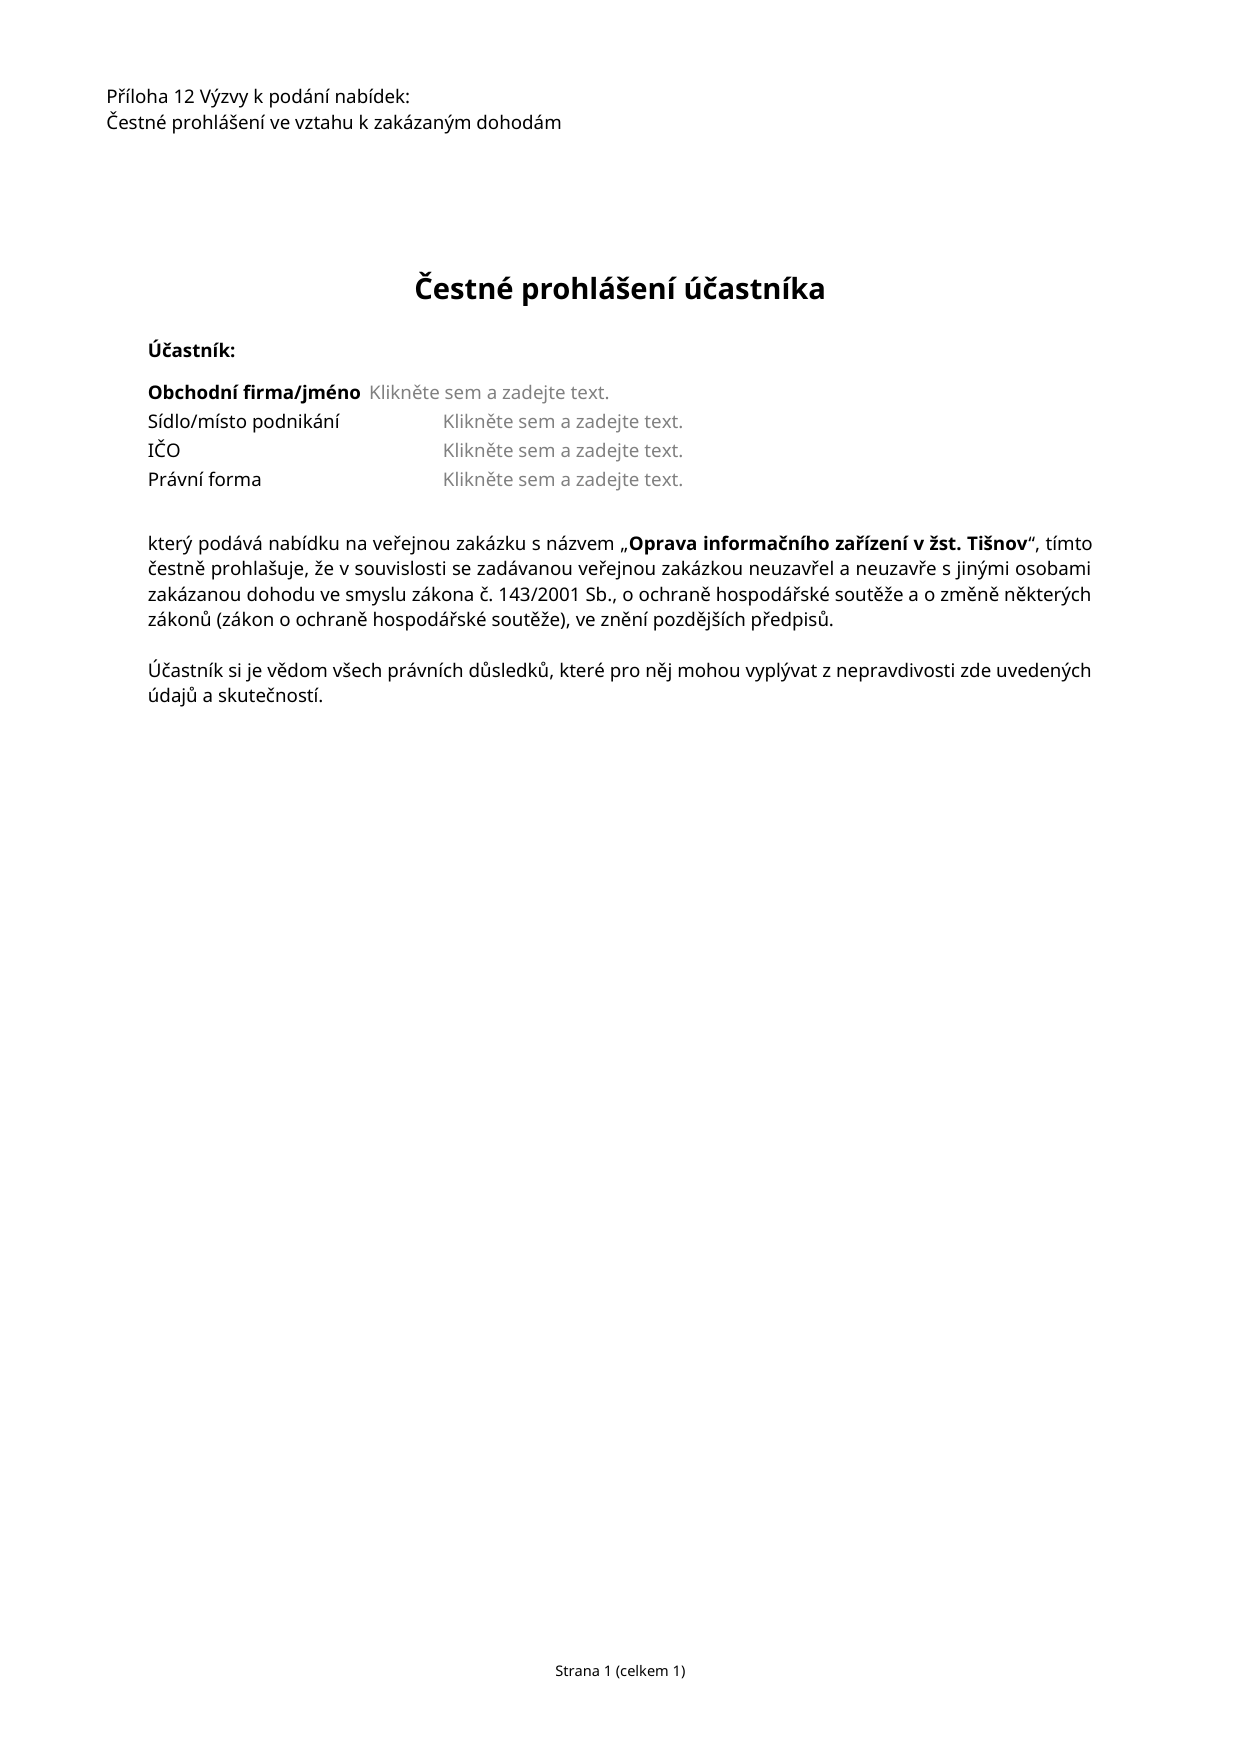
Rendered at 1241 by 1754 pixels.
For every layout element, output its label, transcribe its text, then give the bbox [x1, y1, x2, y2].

text Obchodní firma/jméno [148, 376, 1093, 405]
text IČO [148, 434, 1093, 463]
title Čestné prohlášení účastníka [148, 268, 1093, 308]
text Účastník: [148, 333, 1093, 364]
text Účastník si je vědom všech právních důsledků, které pro něj mohou vyplývat z nepravdivosti zde uvedených údajů a skutečností. [148, 657, 1093, 708]
text Sídlo/místo podnikání [148, 405, 1093, 434]
text Právní forma [148, 463, 1093, 492]
text který podává nabídku na veřejnou zakázku s názvem „Oprava informačního zařízení v žst. Tišnov“, tímto čestně prohlašuje, že v souvislosti se zadávanou veřejnou zakázkou neuzavřel a neuzavře s jinými osobami zakázanou dohodu ve smyslu zákona č. 143/2001 Sb., o ochraně hospodářské soutěže a o změně některých zákonů (zákon o ochraně hospodářské soutěže), ve znění pozdějších předpisů. [148, 530, 1093, 632]
